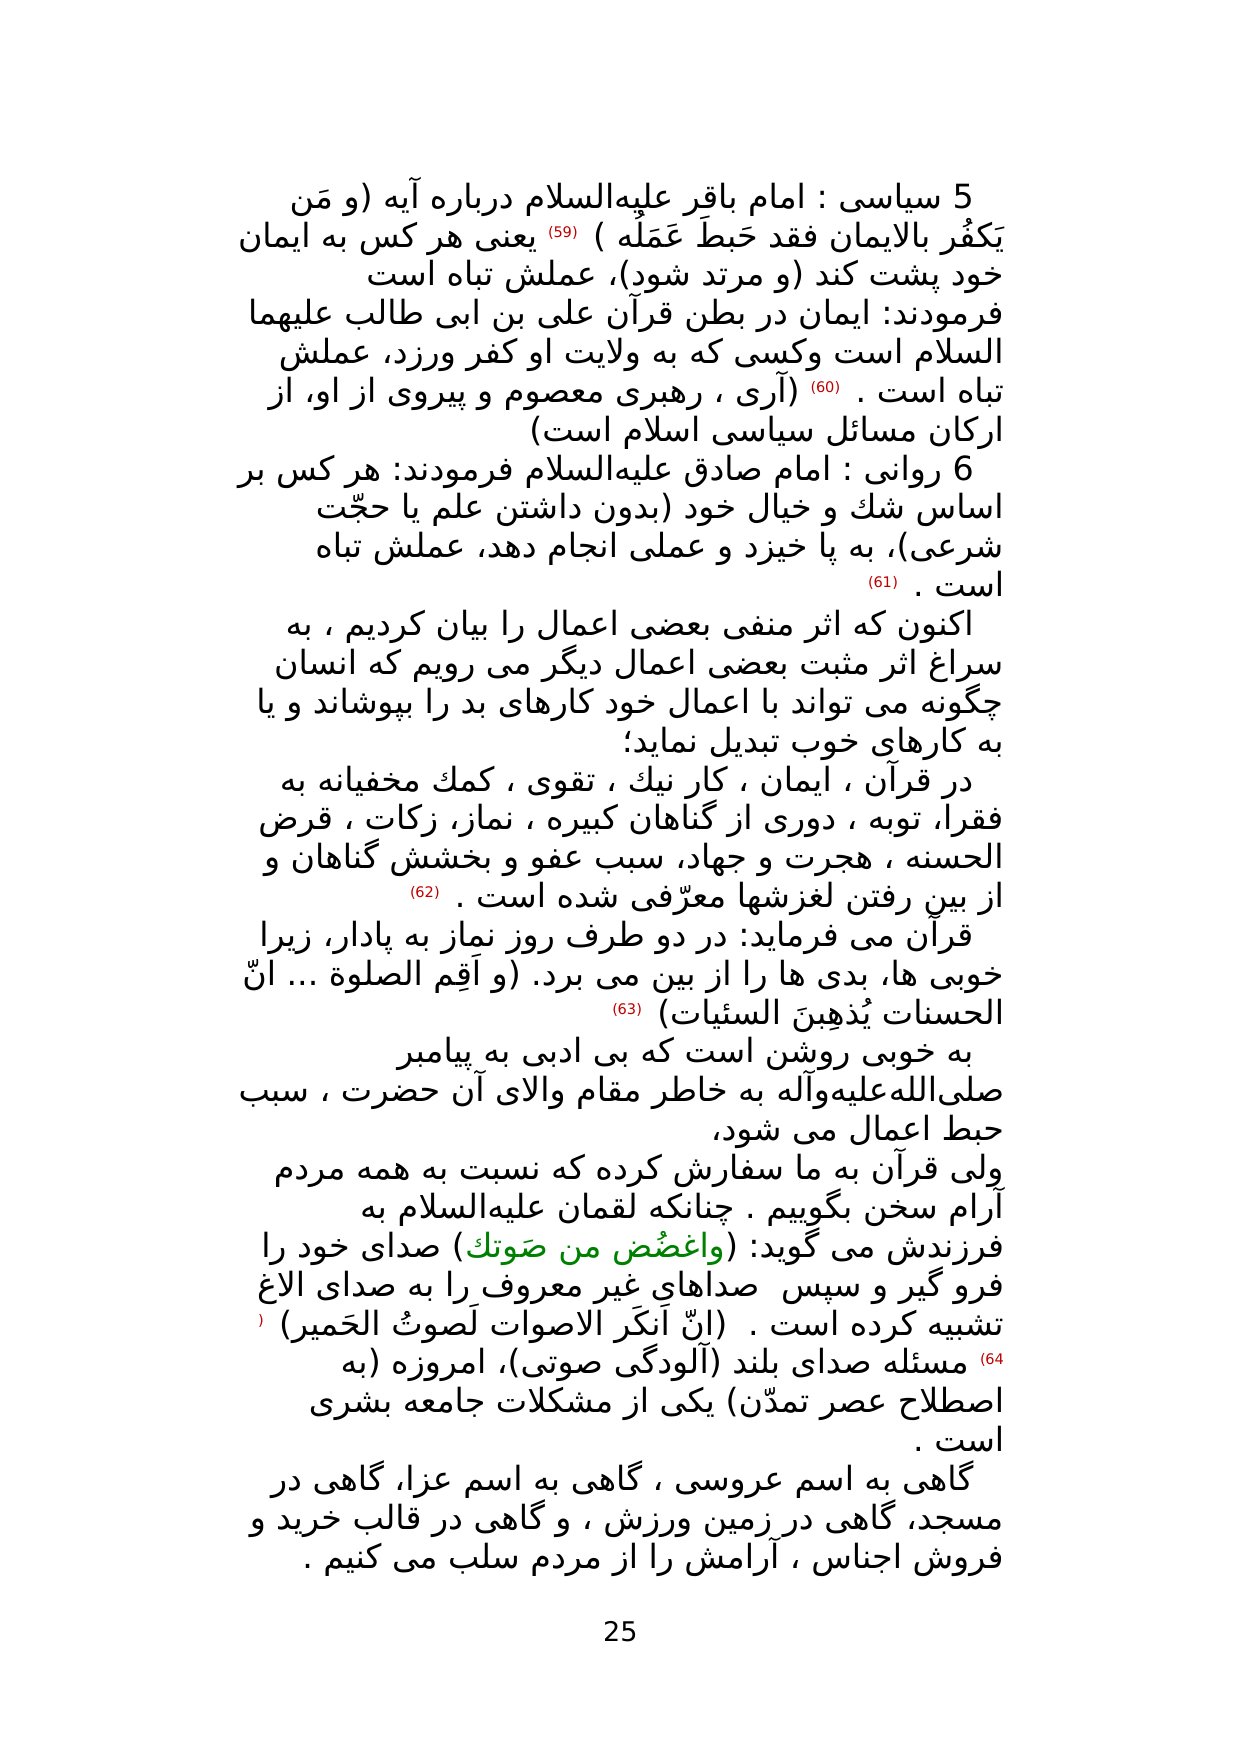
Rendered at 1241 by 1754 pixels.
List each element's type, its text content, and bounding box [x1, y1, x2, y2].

text قرآن مى فرمايد: در دو طرف روز نماز به پادار، زيرا خوبى ها، بدى ها را از بين مى برد. (و اَقِم الصلوة ... انّ الحسنات يُذهِبنَ السئيات) (63) [236, 915, 1004, 1032]
text 5 سياسى : امام باقر عليه‌السلام درباره آيه (و مَن يَكفُر بالايمان فقد حَبطَ عَمَلُه ) (59) يعنى هر كس به ايمان خود پشت كند (و مرتد شود)، عملش تباه است فرمودند: ايمان در بطن قرآن على بن ابى طالب عليهما السلام است وكسى كه به ولايت او كفر ورزد، عملش تباه است . (60) (آرى ، رهبرى معصوم و پيروى از او، از اركان مسائل سياسى اسلام است) [236, 177, 1004, 449]
text در قرآن ، ايمان ، كار نيك ، تقوى ، كمك مخفيانه به فقرا، توبه ، دورى از گناهان كبيره ، نماز، زكات ، قرض الحسنه ، هجرت و جهاد، سبب عفو و بخشش گناهان و از بين رفتن لغزشها معرّفى شده است . (62) [236, 760, 1004, 915]
text 6 روانى : امام صادق عليه‌السلام فرمودند: هر كس بر اساس شك و خيال خود (بدون داشتن علم يا حجّت شرعى)، به پا خيزد و عملى انجام دهد، عملش تباه است . (61) [236, 449, 1004, 604]
text اكنون كه اثر منفى بعضى اعمال را بيان كرديم ، به سراغ اثر مثبت بعضى اعمال ديگر مى رويم كه انسان چگونه مى تواند با اعمال خود كارهاى بد را بپوشاند و يا به كارهاى خوب تبديل نمايد؛ [236, 604, 1004, 760]
text ولى قرآن به ما سفارش كرده كه نسبت به همه مردم آرام سخن بگوييم . چنانكه لقمان عليه‌السلام به فرزندش مى گويد: (واغضُض من صَوتك) صداى خود را فرو گير و سپس ‍ صداهاى غير معروف را به صداى الاغ تشبيه كرده است . (انّ اَنكَر الاصوات لَصوتُ الحَمير) (64) مسئله صداى بلند (آلودگى صوتى)، امروزه (به اصطلاح عصر تمدّن) يكى از مشكلات جامعه بشرى است . [236, 1148, 1004, 1459]
text به خوبى روشن است كه بى ادبى به پيامبر صلى‌الله‌عليه‌وآله به خاطر مقام والاى آن حضرت ، سبب حبط اعمال مى شود، [236, 1032, 1004, 1148]
text گاهى به اسم عروسى ، گاهى به اسم عزا، گاهى در مسجد، گاهى در زمين ورزش ، و گاهى در قالب خريد و فروش اجناس ، آرامش را از مردم سلب مى كنيم . [236, 1459, 1004, 1576]
